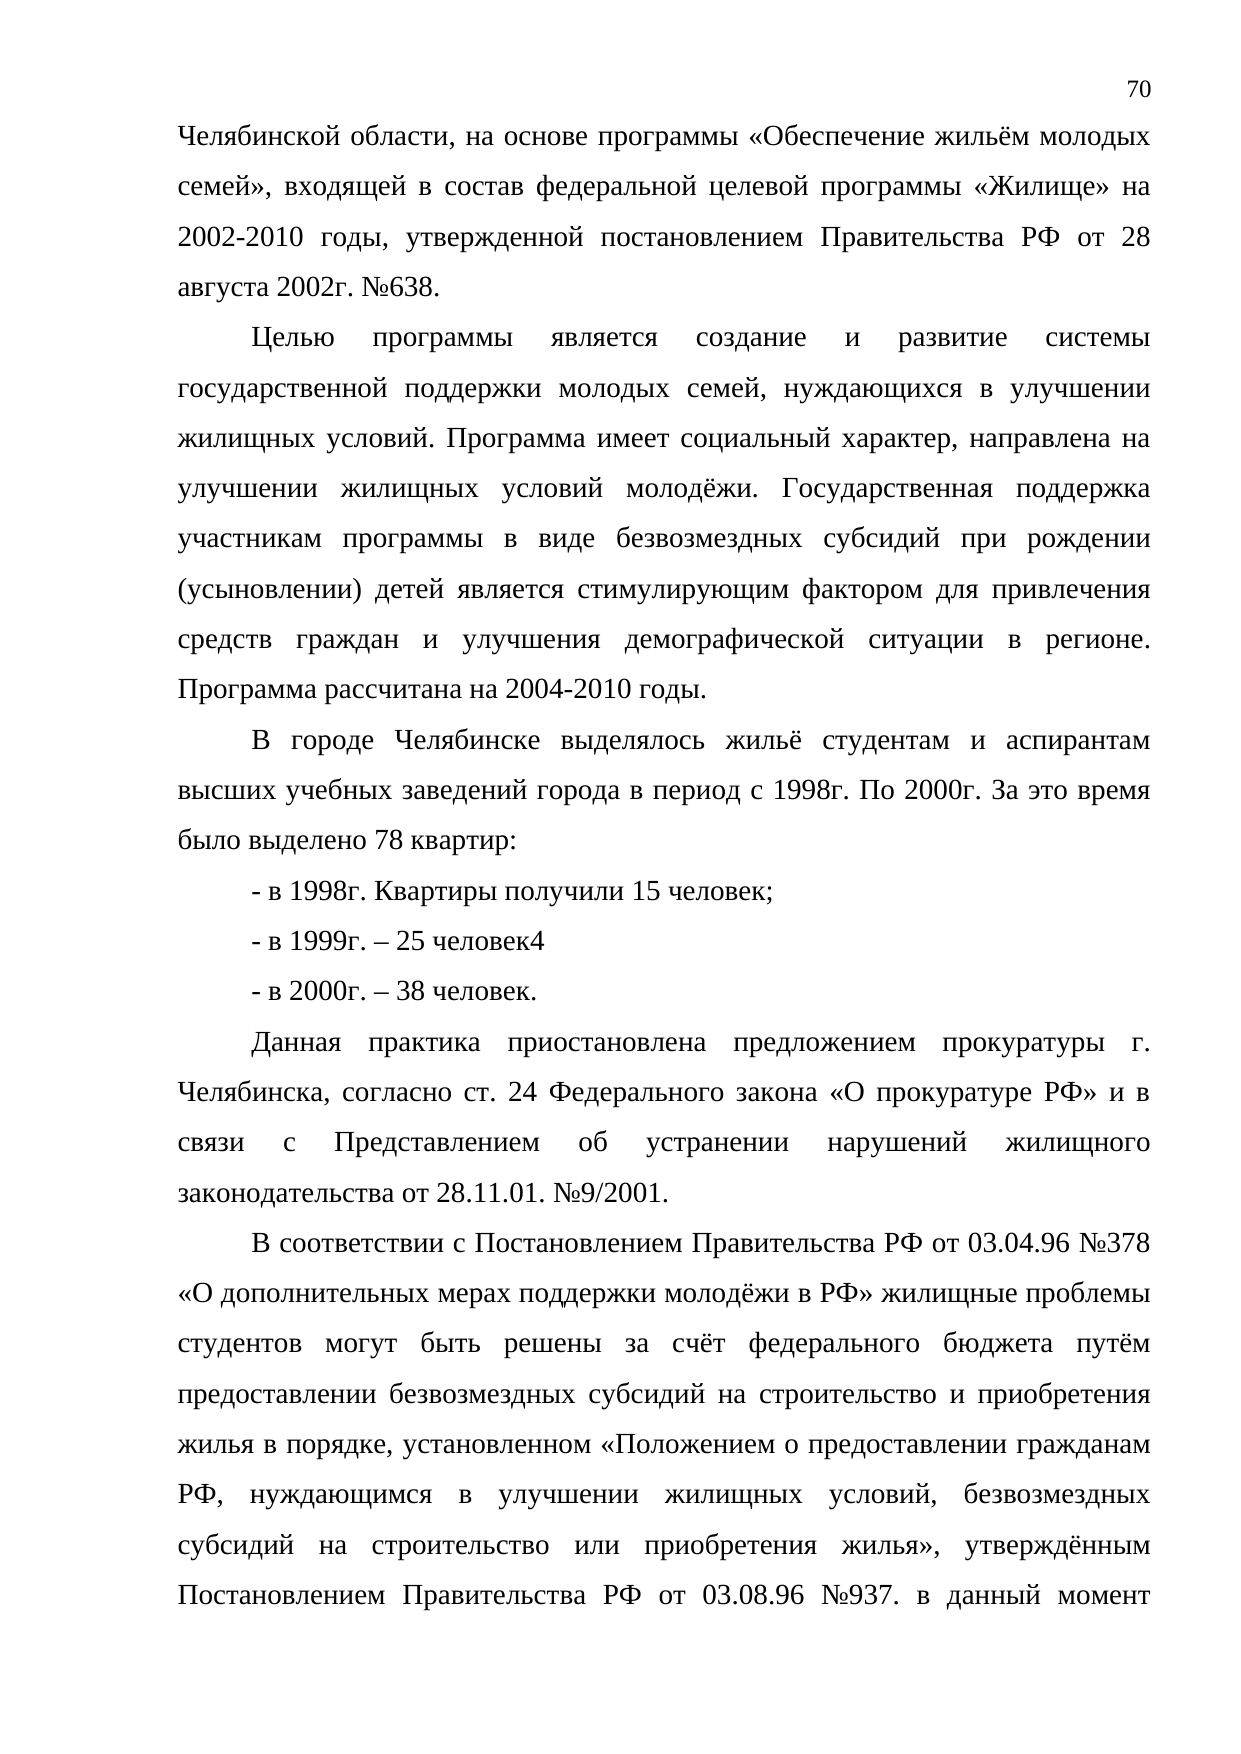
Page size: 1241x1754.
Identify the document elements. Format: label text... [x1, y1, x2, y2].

text В городе Челябинске выделялось жильё студентам и аспирантам высших учебных заведений города в период с 1998г. По 2000г. За это время было выделено 78 квартир: [177, 722, 1152, 856]
text Данная практика приостановлена предложением прокуратуры г. Челябинска, согласно ст. 24 Федерального закона «О прокуратуре РФ» и в связи с Представлением об устранении нарушений жилищного законодательства от 28.11.01. №9/2001. [177, 1024, 1152, 1208]
text Целью программы является создание и развитие системы государственной поддержки молодых семей, нуждающихся в улучшении жилищных условий. Программа имеет социальный характер, направлена на улучшении жилищных условий молодёжи. Государственная поддержка участникам программы в виде безвозмездных субсидий при рождении (усыновлении) детей является стимулирующим фактором для привлечения средств граждан и улучшения демографической ситуации в регионе. Программа рассчитана на 2004-2010 годы. [177, 319, 1152, 705]
text - в 1999г. – 25 человек4 [177, 923, 1152, 957]
text - в 1998г. Квартиры получили 15 человек; [177, 873, 1152, 906]
text - в 2000г. – 38 человек. [177, 973, 1152, 1007]
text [177, 118, 1152, 303]
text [177, 1225, 1152, 1611]
